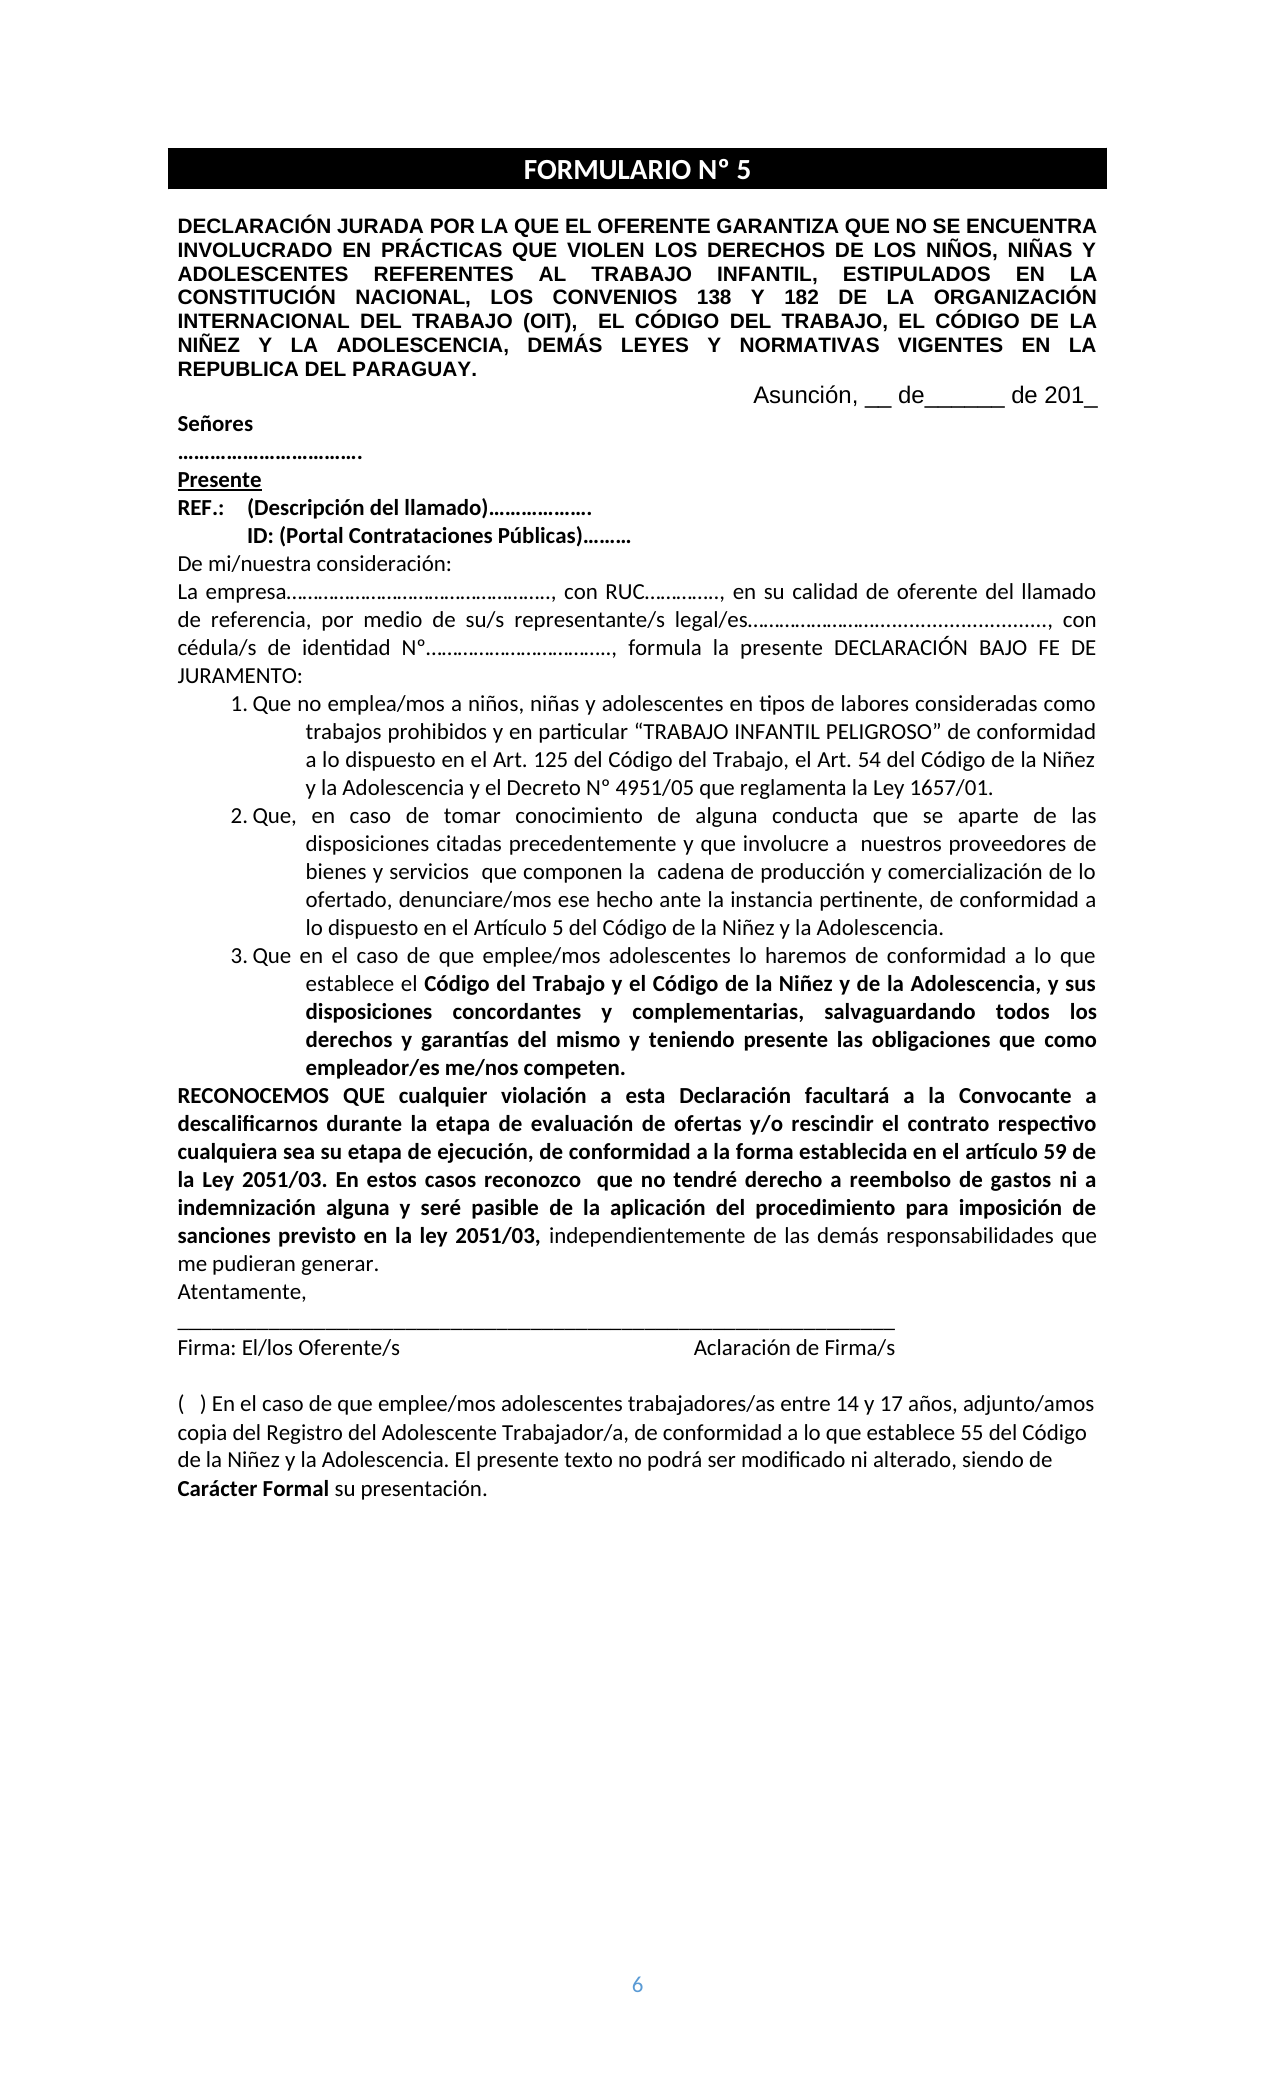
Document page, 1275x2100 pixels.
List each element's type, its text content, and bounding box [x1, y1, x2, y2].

text Firma: El/los Oferente/s Aclaración de Firma/s [177, 1333, 1098, 1362]
list Que no emplea/mos a niños, niñas y adolescentes en tipos de labores consideradas como trabajos prohibidos y en particular “TRABAJO INFANTIL PELIGROSO” de conformidad a lo dispuesto en el Art. 125 del Código del Trabajo, el Art. 54 del Código de la Niñez y la Adolescencia y el Decreto Nº 4951/05 que reglamenta la Ley 1657/01. [230, 689, 1098, 801]
text ( ) En el caso de que emplee/mos adolescentes trabajadores/as entre 14 y 17 años, adjunto/amos copia del Registro del Adolescente Trabajador/a, de conformidad a lo que establece 55 del Código de la Niñez y la Adolescencia. El presente texto no podrá ser modificado ni alterado, siendo de Carácter Formal su presentación. [177, 1389, 1098, 1502]
list Que en el caso de que emplee/mos adolescentes lo haremos de conformidad a lo que establece el Código del Trabajo y el Código de la Niñez y de la Adolescencia, y sus disposiciones concordantes y complementarias, salvaguardando todos los derechos y garantías del mismo y teniendo presente las obligaciones que como empleador/es me/nos competen. [230, 941, 1098, 1081]
text Presente [177, 465, 1098, 493]
text Asunción, __ de______ de 201_ [177, 381, 1098, 409]
text Señores [177, 409, 1098, 437]
text DECLARACIÓN JURADA POR LA QUE el oferente GARANTIZA que no SE ENCUENTRA INVOLUCRADO EN PRÁCTICAS QUE VIOLEN LOS DERECHOS DE LOS niños, niñas y adolescentes referenteS al trabajo infantil, ESTIPULADOS EN LA CONSTITUCIÓN NACIONAL, LOS CONVENIOS 138 Y 182 DE LA ORGANIZACIÓN INTERNACIONAL DEL TRABAJO (OIT), EL CÓDIGO DEL TRABAJO, EL CÓDIGO DE LA NIÑEZ Y LA ADOLESCENCIA, DEMÁS LEYES Y NORMATIVAS VIGENTES EN LA REPUBLICA DEL PARAGUAY. [177, 213, 1098, 381]
text RECONOCEMOS QUE cualquier violación a esta Declaración facultará a la Convocante a descalificarnos durante la etapa de evaluación de ofertas y/o rescindir el contrato respectivo cualquiera sea su etapa de ejecución, de conformidad a la forma establecida en el artículo 59 de la Ley 2051/03. En estos casos reconozco que no tendré derecho a reembolso de gastos ni a indemnización alguna y seré pasible de la aplicación del procedimiento para imposición de sanciones previsto en la ley 2051/03, independientemente de las demás responsabilidades que me pudieran generar. [177, 1081, 1098, 1277]
table_header (Descripción del llamado)………………. ID: (Portal Contrataciones Públicas)……… [236, 493, 643, 549]
text La empresa………………………………………….., con RUC………….., en su calidad de oferente del llamado de referencia, por medio de su/s representante/s legal/es…………………….............................., con cédula/s de identidad Nº…………………………….., formula la presente DECLARACIÓN BAJO FE DE JURAMENTO: [177, 577, 1098, 689]
table_header REF.: [166, 493, 236, 549]
text Atentamente, [177, 1277, 1098, 1306]
list Que, en caso de tomar conocimiento de alguna conducta que se aparte de las disposiciones citadas precedentemente y que involucre a nuestros proveedores de bienes y servicios que componen la cadena de producción y comercialización de lo ofertado, denunciare/mos ese hecho ante la instancia pertinente, de conformidad a lo dispuesto en el Artículo 5 del Código de la Niñez y la Adolescencia. [230, 801, 1098, 941]
text De mi/nuestra consideración: [177, 549, 1098, 577]
text _______________________________________________________________ [177, 1306, 1098, 1333]
text FORMULARIO Nº 5 [169, 149, 1106, 188]
text ……………………………. [177, 437, 1098, 465]
